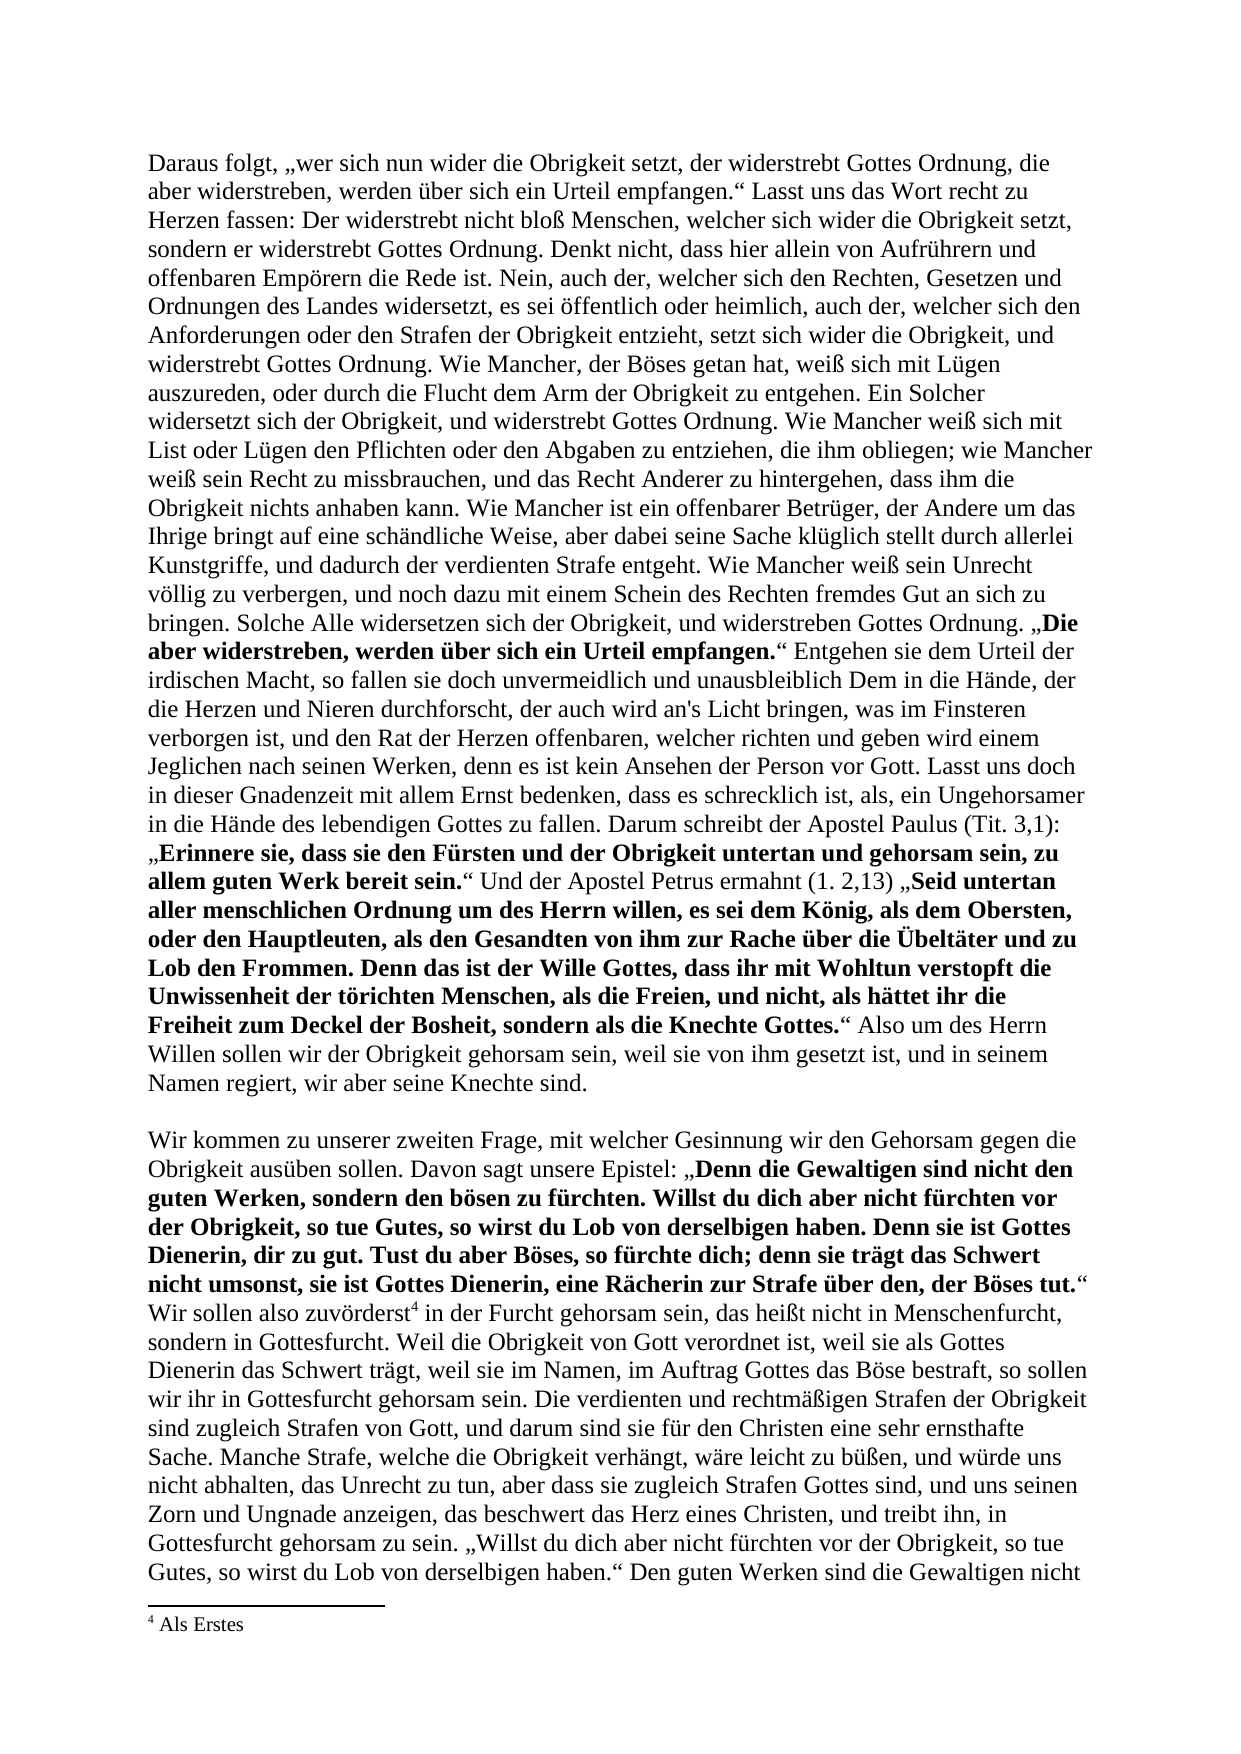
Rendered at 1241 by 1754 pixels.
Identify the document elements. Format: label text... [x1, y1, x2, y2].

text Daraus folgt, „wer sich nun wider die Obrigkeit setzt, der widerstrebt Gottes Ordnung, die aber widerstreben, werden über sich ein Urteil empfangen.“ Lasst uns das Wort recht zu Herzen fassen: Der widerstrebt nicht bloß Menschen, welcher sich wider die Obrigkeit setzt, sondern er widerstrebt Gottes Ordnung. Denkt nicht, dass hier allein von Aufrührern und offenbaren Empörern die Rede ist. Nein, auch der, welcher sich den Rechten, Gesetzen und Ordnungen des Landes widersetzt, es sei öffentlich oder heimlich, auch der, welcher sich den Anforderungen oder den Strafen der Obrigkeit entzieht, setzt sich wider die Obrigkeit, und widerstrebt Gottes Ordnung. Wie Mancher, der Böses getan hat, weiß sich mit Lügen auszureden, oder durch die Flucht dem Arm der Obrigkeit zu entgehen. Ein Solcher widersetzt sich der Obrigkeit, und widerstrebt Gottes Ordnung. Wie Mancher weiß sich mit List oder Lügen den Pflichten oder den Abgaben zu entziehen, die ihm obliegen; wie Mancher weiß sein Recht zu missbrauchen, und das Recht Anderer zu hintergehen, dass ihm die Obrigkeit nichts anhaben kann. Wie Mancher ist ein offenbarer Betrüger, der Andere um das Ihrige bringt auf eine schändliche Weise, aber dabei seine Sache klüglich stellt durch allerlei Kunstgriffe, und dadurch der verdienten Strafe entgeht. Wie Mancher weiß sein Unrecht völlig zu verbergen, und noch dazu mit einem Schein des Rechten fremdes Gut an sich zu bringen. Solche Alle widersetzen sich der Obrigkeit, und widerstreben Gottes Ordnung. „Die aber widerstreben, werden über sich ein Urteil empfangen.“ Entgehen sie dem Urteil der irdischen Macht, so fallen sie doch unvermeidlich und unausbleiblich Dem in die Hände, der die Herzen und Nieren durchforscht, der auch wird an's Licht bringen, was im Finsteren verborgen ist, und den Rat der Herzen offenbaren, welcher richten und geben wird einem Jeglichen nach seinen Werken, denn es ist kein Ansehen der Person vor Gott. Lasst uns doch in dieser Gnadenzeit mit allem Ernst bedenken, dass es schrecklich ist, als, ein Ungehorsamer in die Hände des lebendigen Gottes zu fallen. Darum schreibt der Apostel Paulus (Tit. 3,1): „Erinnere sie, dass sie den Fürsten und der Obrigkeit untertan und gehorsam sein, zu allem guten Werk bereit sein.“ Und der Apostel Petrus ermahnt (1. 2,13) „Seid untertan aller menschlichen Ordnung um des Herrn willen, es sei dem König, als dem Obersten, oder den Hauptleuten, als den Gesandten von ihm zur Rache über die Übeltäter und zu Lob den Frommen. Denn das ist der Wille Gottes, dass ihr mit Wohltun verstopft die Unwissenheit der törichten Menschen, als die Freien, und nicht, als hättet ihr die Freiheit zum Deckel der Bosheit, sondern als die Knechte Gottes.“ Also um des Herrn Willen sollen wir der Obrigkeit gehorsam sein, weil sie von ihm gesetzt ist, und in seinem Namen regiert, wir aber seine Knechte sind. [148, 148, 1093, 1096]
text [148, 1126, 1093, 1586]
